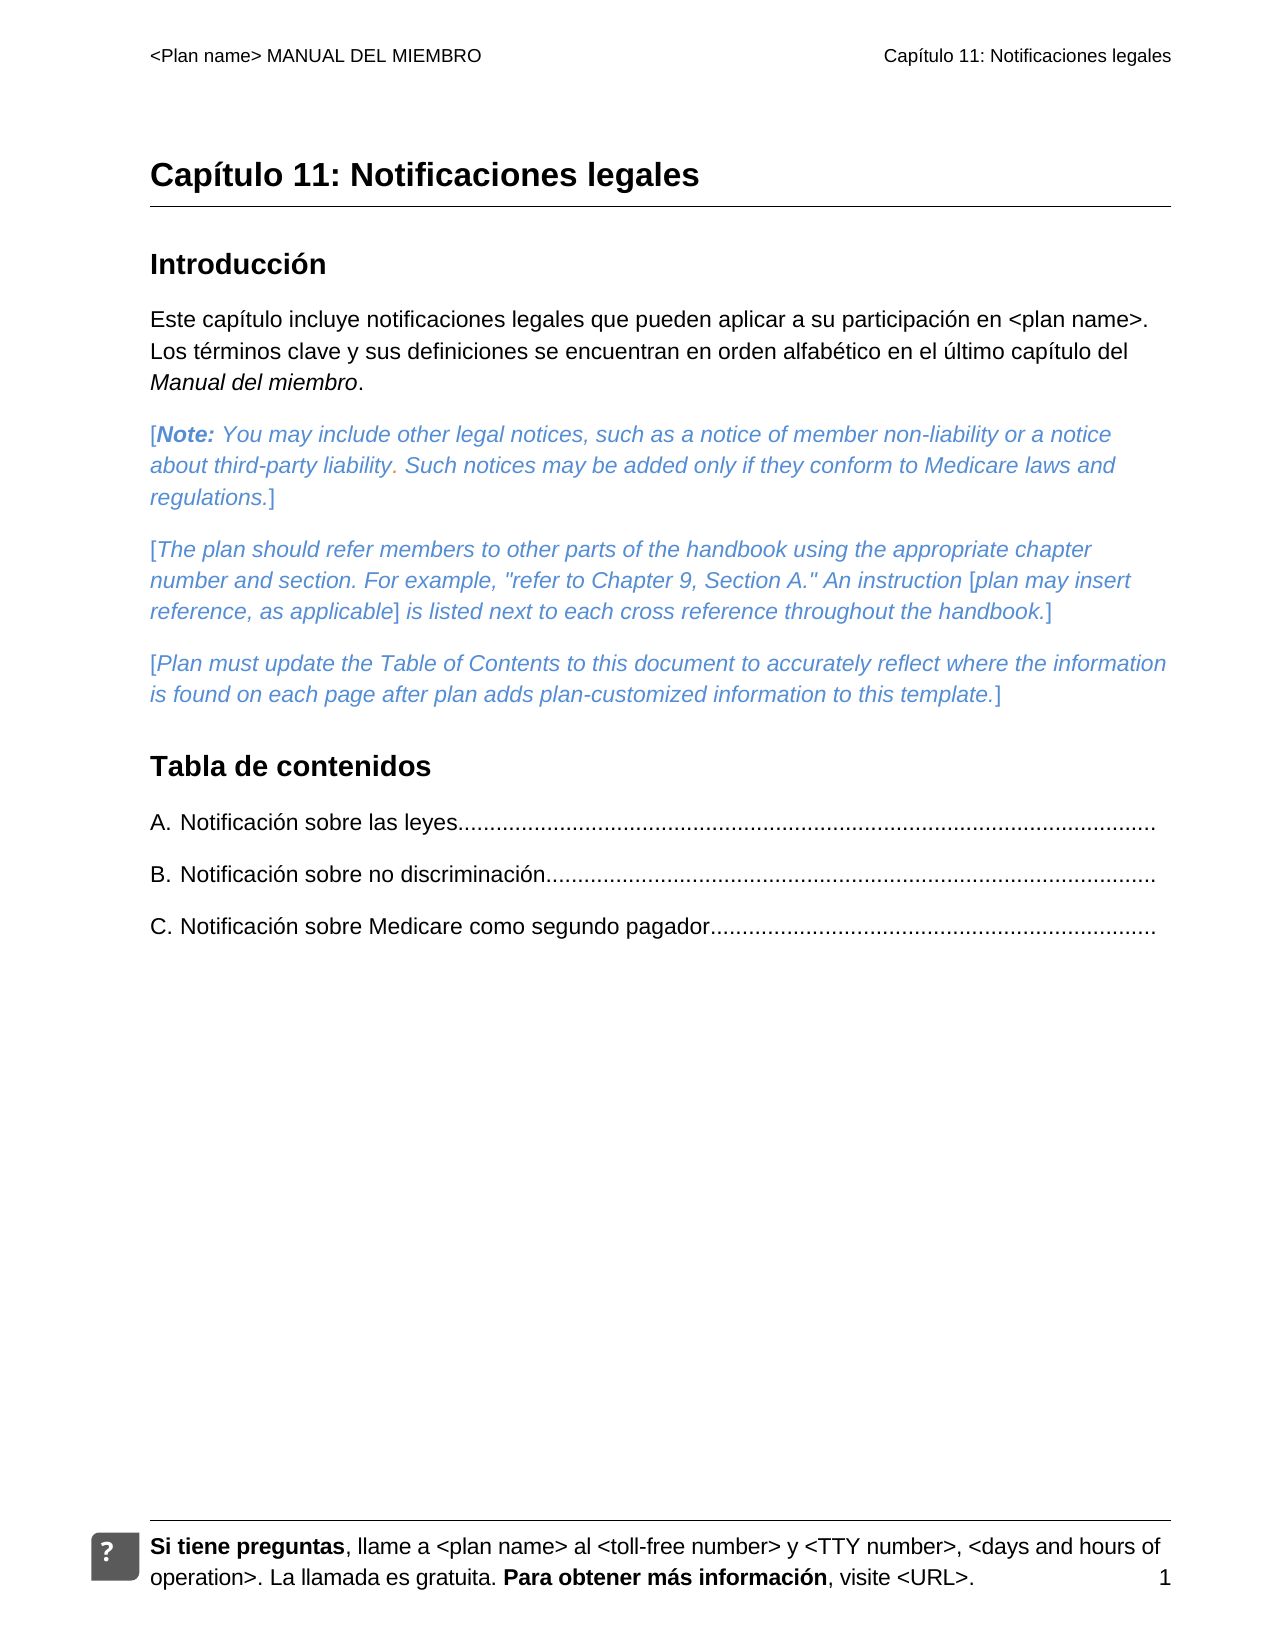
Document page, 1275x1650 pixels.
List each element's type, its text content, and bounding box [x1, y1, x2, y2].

text Este capítulo incluye notificaciones legales que pueden aplicar a su participación en <plan name>. Los términos clave y sus definiciones se encuentran en orden alfabético en el último capítulo del Manual del miembro. [150, 303, 1171, 397]
text C. Notificación sobre Medicare como segundo pagador 2 [150, 909, 1096, 940]
text [The plan should refer members to other parts of the handbook using the appropriate chapter number and section. For example, "refer to Chapter 9, Section A." An instruction [plan may insert reference, as applicable] is listed next to each cross reference throughout the handbook.] [150, 532, 1171, 626]
text [Plan must update the Table of Contents to this document to accurately reflect where the information is found on each page after plan adds plan-customized information to this template.] [150, 647, 1171, 709]
text B. Notificación sobre no discriminación 2 [150, 857, 1096, 888]
text [Note: You may include other legal notices, such as a notice of member non-liability or a notice about third-party liability. Such notices may be added only if they conform to Medicare laws and regulations.] [150, 417, 1171, 511]
text Capítulo 11: Notificaciones legales [150, 156, 1171, 206]
text Tabla de contenidos [150, 747, 1171, 784]
text A. Notificación sobre las leyes 2 [150, 805, 1096, 836]
text Introducción [150, 244, 1171, 282]
